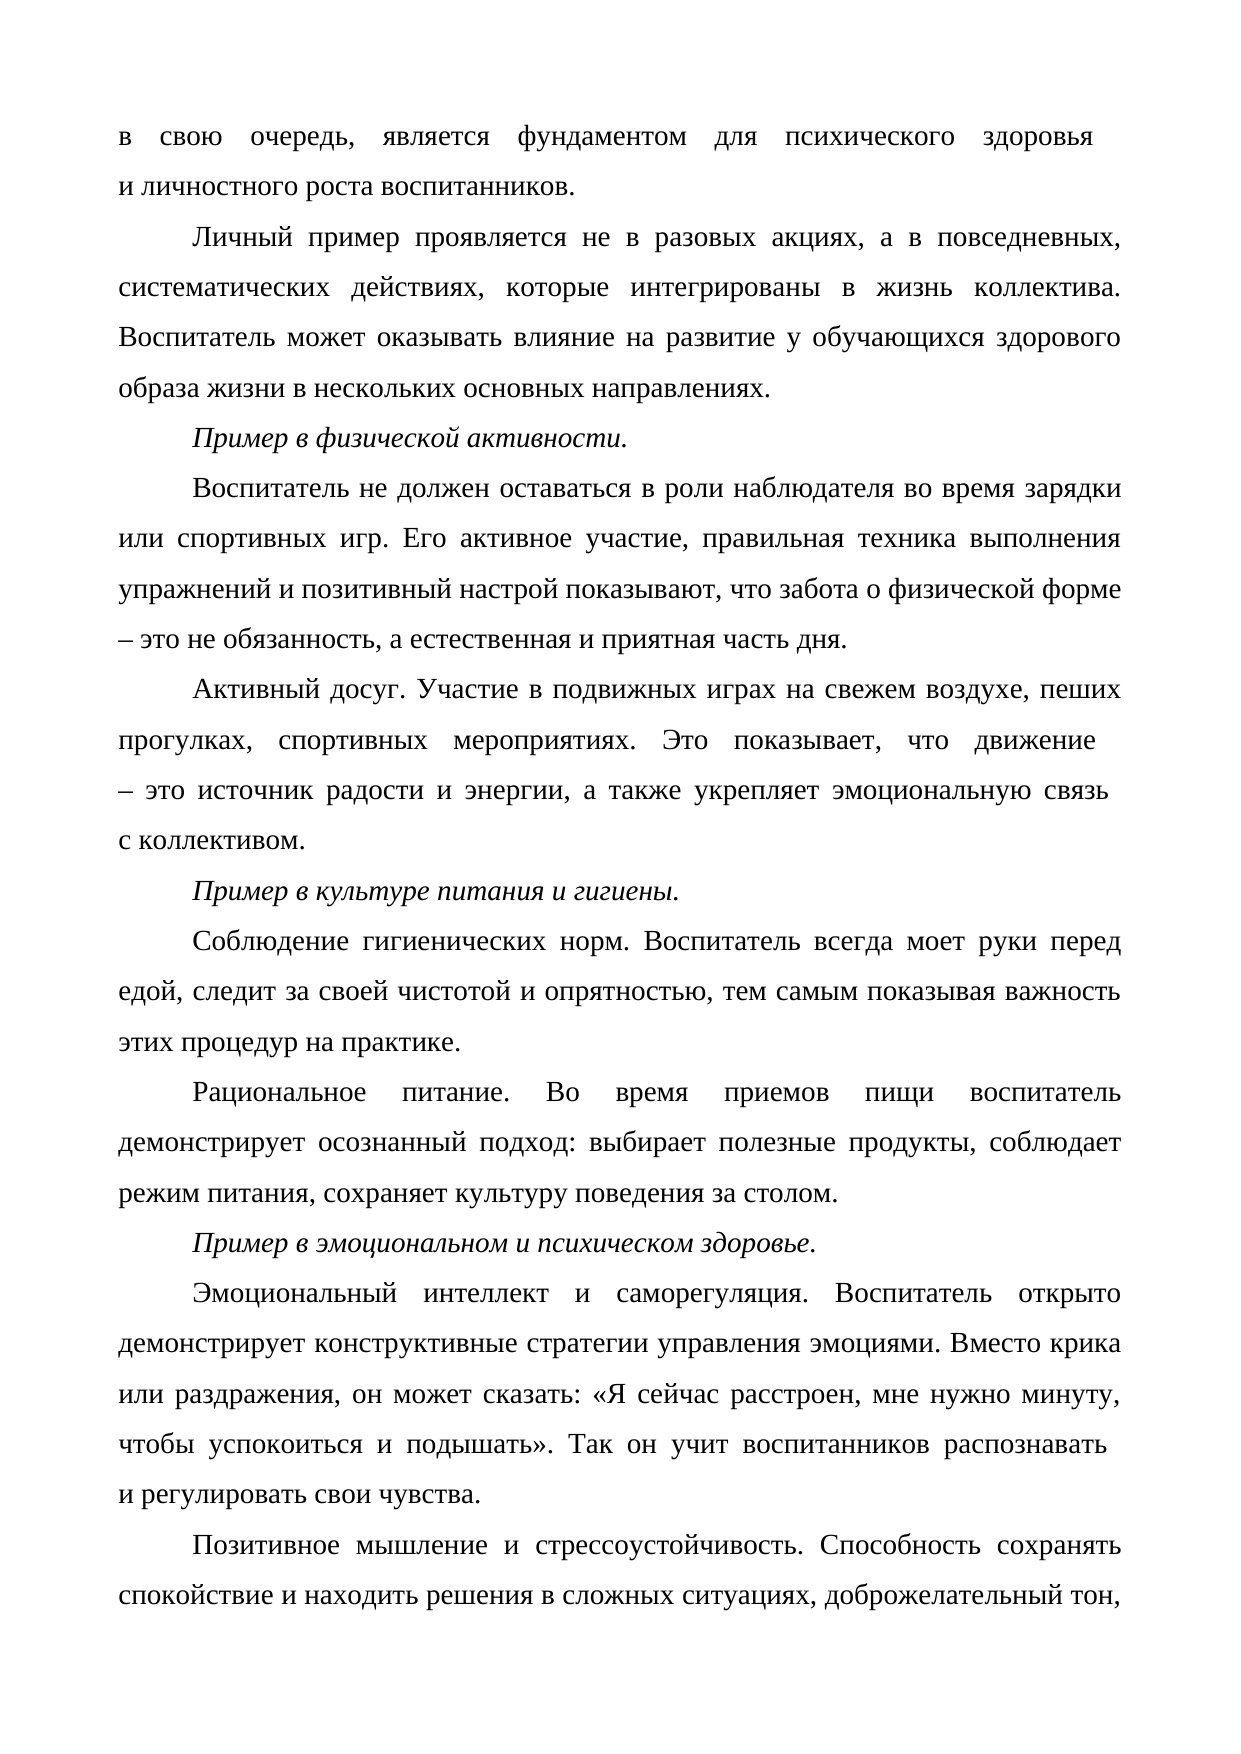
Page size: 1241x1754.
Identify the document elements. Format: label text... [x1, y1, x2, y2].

text Пример в физической активности. [118, 420, 1122, 453]
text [118, 118, 1122, 202]
text Личный пример проявляется не в разовых акциях, а в повседневных, систематических действиях, которые интегрированы в жизнь коллектива. Воспитатель может оказывать влияние на развитие у обучающихся здорового образа жизни в нескольких основных направлениях. [118, 219, 1122, 403]
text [118, 1527, 1122, 1611]
text Соблюдение гигиенических норм. Воспитатель всегда моет руки перед едой, следит за своей чистотой и опрятностью, тем самым показывая важность этих процедур на практике. [118, 923, 1122, 1057]
text Рациональное питание. Во время приемов пищи воспитатель демонстрирует осознанный подход: выбирает полезные продукты, соблюдает режим питания, сохраняет культуру поведения за столом. [118, 1074, 1122, 1208]
text Воспитатель не должен оставаться в роли наблюдателя во время зарядки или спортивных игр. Его активное участие, правильная техника выполнения упражнений и позитивный настрой показывают, что забота о физической форме – это не обязанность, а естественная и приятная часть дня. [118, 470, 1122, 655]
text Активный досуг. Участие в подвижных играх на свежем воздухе, пеших прогулках, спортивных мероприятиях. Это показывает, что движение – это источник радости и энергии, а также укрепляет эмоциональную связь с коллективом. [118, 672, 1122, 856]
text Пример в культуре питания и гигиены. [118, 873, 1122, 906]
text Эмоциональный интеллект и саморегуляция. Воспитатель открыто демонстрирует конструктивные стратегии управления эмоциями. Вместо крика или раздражения, он может сказать: «Я сейчас расстроен, мне нужно минуту, чтобы успокоиться и подышать». Так он учит воспитанников распознавать и регулировать свои чувства. [118, 1275, 1122, 1510]
text Пример в эмоциональном и психическом здоровье. [118, 1225, 1122, 1258]
